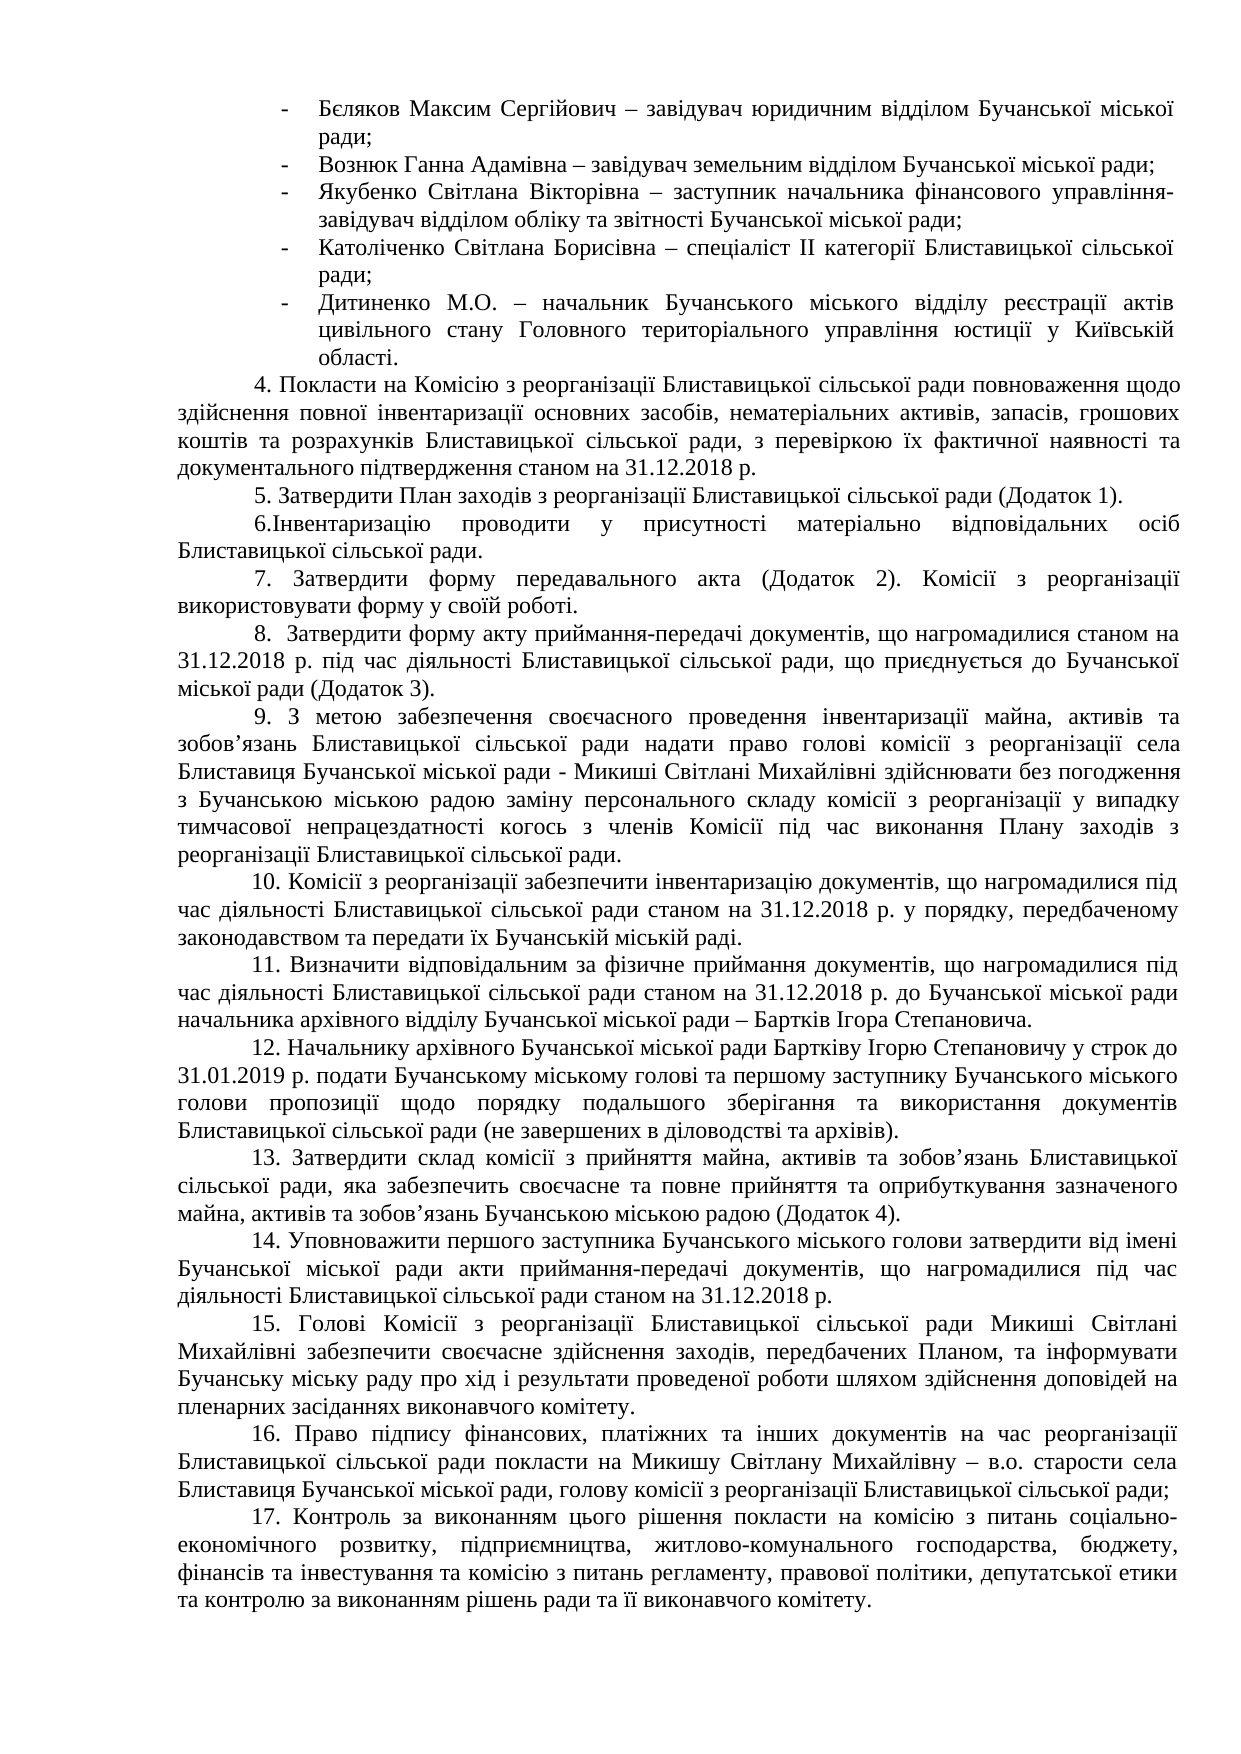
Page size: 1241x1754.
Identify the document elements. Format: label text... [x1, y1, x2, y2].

text 17. Контроль за виконанням цього рішення покласти на комісію з питань соціально-економічного розвитку, підприємництва, житлово-комунального господарства, бюджету, фінансів та інвестування та комісію з питань регламенту, правової політики, депутатської етики та контролю за виконанням рішень ради та її виконавчого комітету. [177, 1502, 1179, 1613]
text 8. Затвердити форму акту приймання-передачі документів, що нагромадилися станом на 31.12.2018 р. під час діяльності Блиставицької сільської ради, що приєднується до Бучанської міської ради (Додаток 3). [177, 619, 1181, 702]
list Бєляков Максим Сергійович – завідувач юридичним відділом Бучанської міської ради; [281, 94, 1175, 150]
list Вознюк Ганна Адамівна – завідувач земельним відділом Бучанської міської ради; [281, 150, 1175, 177]
text 15. Голові Комісії з реорганізації Блиставицької сільської ради Микиші Світлані Михайлівні забезпечити своєчасне здійснення заходів, передбачених Планом, та інформувати Бучанську міську раду про хід і результати проведеної роботи шляхом здійснення доповідей на пленарних засіданнях виконавчого комітету. [177, 1309, 1179, 1419]
text 4. Покласти на Комісію з реорганізації Блиставицької сільської ради повноваження щодо здійснення повної інвентаризації основних засобів, нематеріальних активів, запасів, грошових коштів та розрахунків Блиставицької сільської ради, з перевіркою їх фактичної наявності та документального підтвердження станом на 31.12.2018 р. [177, 371, 1181, 481]
list Якубенко Світлана Вікторівна – заступник начальника фінансового управління-завідувач відділом обліку та звітності Бучанської міської ради; [281, 177, 1175, 232]
text 9. З метою забезпечення своєчасного проведення інвентаризації майна, активів та зобов’язань Блиставицької сільської ради надати право голові комісії з реорганізації села Блиставиця Бучанської міської ради - Микиші Світлані Михайлівні здійснювати без погодження з Бучанською міською радою заміну персонального складу комісії з реорганізації у випадку тимчасової непрацездатності когось з членів Комісії під час виконання Плану заходів з реорганізації Блиставицької сільської ради. [177, 702, 1181, 867]
text 16. Право підпису фінансових, платіжних та інших документів на час реорганізації Блиставицької сільської ради покласти на Микишу Світлану Михайлівну – в.о. старости села Блиставиця Бучанської міської ради, голову комісії з реорганізації Блиставицької сільської ради; [177, 1419, 1179, 1502]
text 6.Інвентаризацію проводити у присутності матеріально відповідальних осіб Блиставицької сільської ради. [177, 508, 1181, 564]
text 5. Затвердити План заходів з реорганізації Блиставицької сільської ради (Додаток 1). [177, 481, 1181, 508]
list Католіченко Світлана Борисівна – спеціаліст ІІ категорії Блиставицької сільської ради; [281, 232, 1175, 288]
list Дитиненко М.О. – начальник Бучанського міського відділу реєстрації актів цивільного стану Головного територіального управління юстиції у Київській області. [281, 288, 1175, 371]
text 12. Начальнику архівного Бучанської міської ради Бартківу Ігорю Степановичу у строк до 31.01.2019 р. подати Бучанському міському голові та першому заступнику Бучанського міського голови пропозиції щодо порядку подальшого зберігання та використання документів Блиставицької сільської ради (не завершених в діловодстві та архівів). [177, 1033, 1179, 1143]
text 14. Уповноважити першого заступника Бучанського міського голови затвердити від імені Бучанської міської ради акти приймання-передачі документів, що нагромадилися під час діяльності Блиставицької сільської ради станом на 31.12.2018 р. [177, 1226, 1179, 1309]
text 13. Затвердити склад комісії з прийняття майна, активів та зобов’язань Блиставицької сільської ради, яка забезпечить своєчасне та повне прийняття та оприбуткування зазначеного майна, активів та зобов’язань Бучанською міською радою (Додаток 4). [177, 1143, 1179, 1226]
text 10. Комісії з реорганізації забезпечити інвентаризацію документів, що нагромадилися під час діяльності Блиставицької сільської ради станом на 31.12.2018 р. у порядку, передбаченому законодавством та передати їх Бучанській міській раді. [177, 867, 1179, 950]
text 11. Визначити відповідальним за фізичне приймання документів, що нагромадилися під час діяльності Блиставицької сільської ради станом на 31.12.2018 р. до Бучанської міської ради начальника архівного відділу Бучанської міської ради – Бартків Ігора Степановича. [177, 950, 1179, 1033]
text 7. Затвердити форму передавального акта (Додаток 2). Комісії з реорганізації використовувати форму у своїй роботі. [177, 564, 1181, 619]
